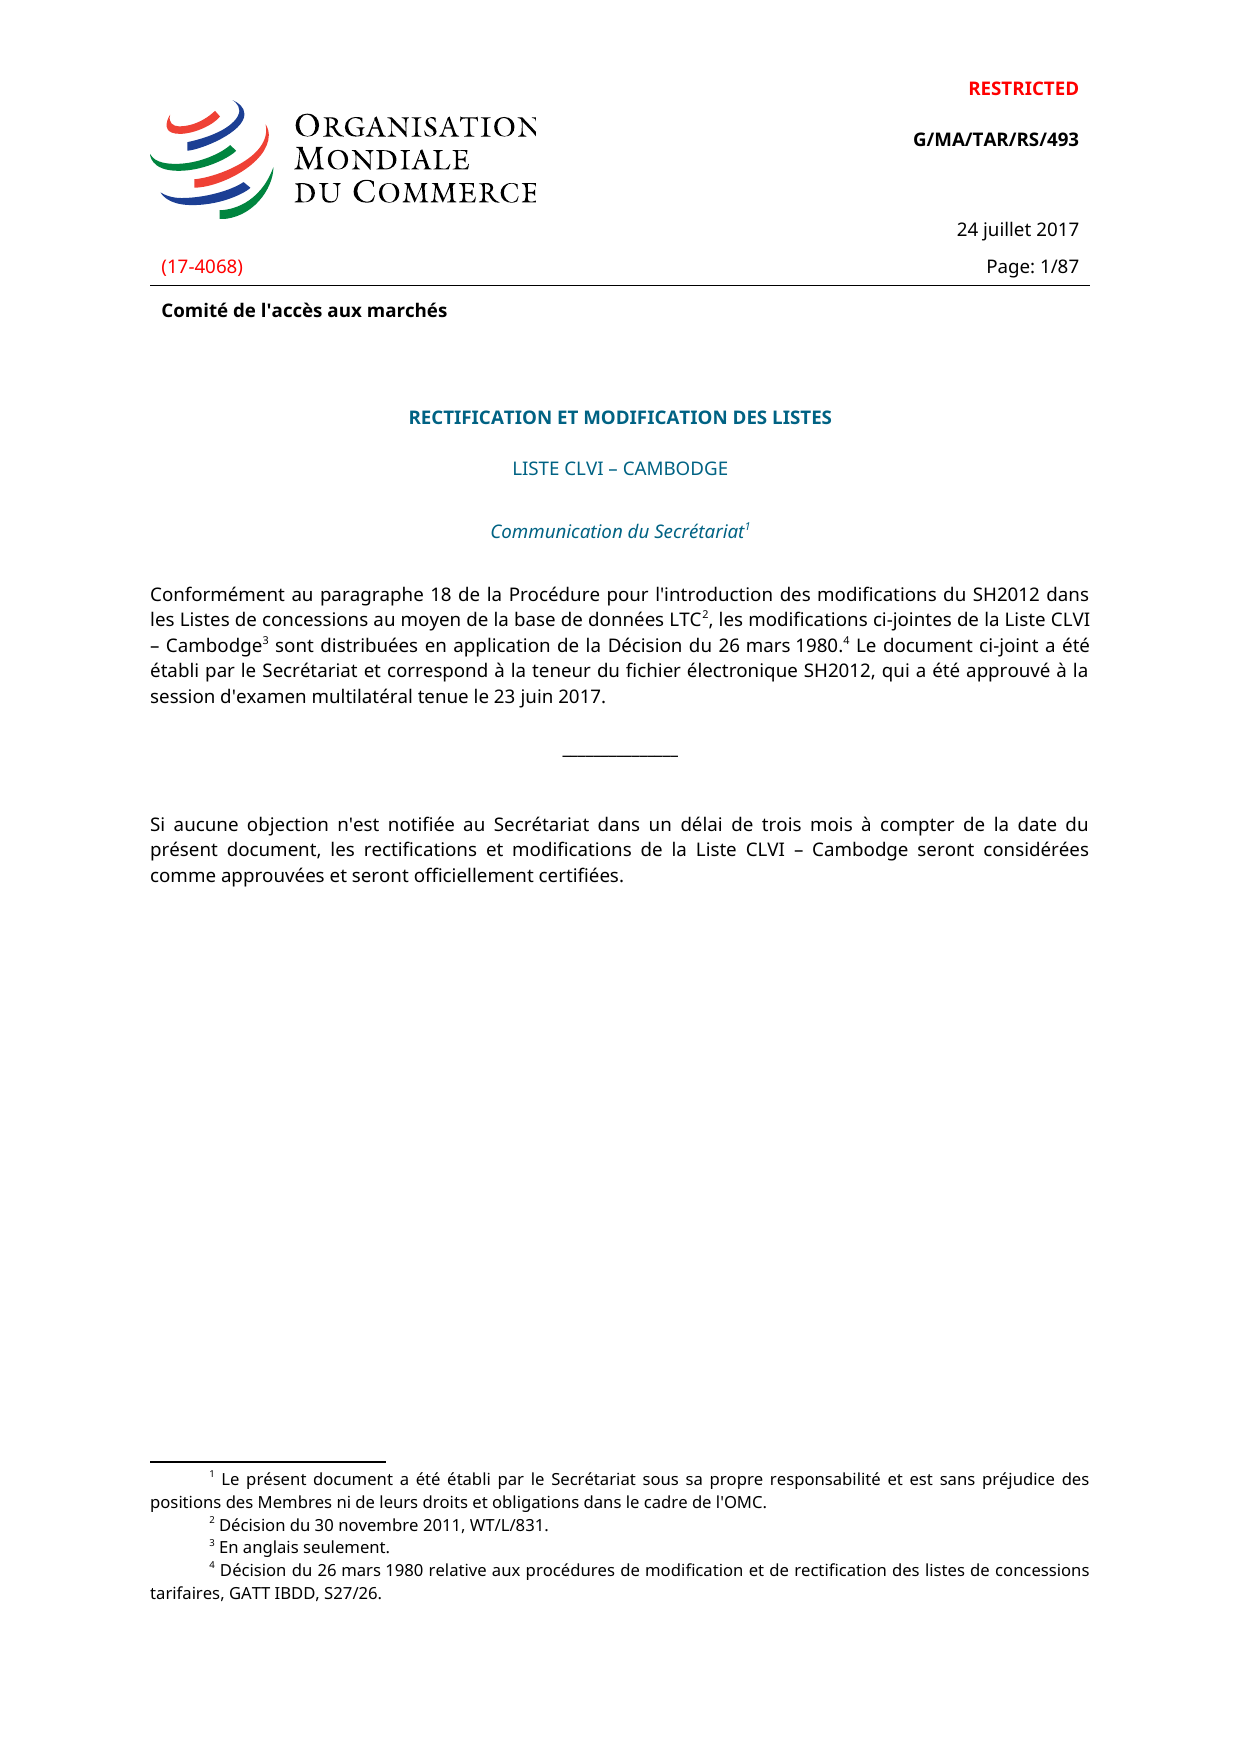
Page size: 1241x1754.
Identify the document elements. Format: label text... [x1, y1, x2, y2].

title LISTE CLVI – CAMBODGE [150, 455, 1090, 481]
text Si aucune objection n'est notifiée au Secrétariat dans un délai de trois mois à compter de la date du présent document, les rectifications et modifications de la Liste CLVI – Cambodge seront considérées comme approuvées et seront officiellement certifiées. [150, 811, 1090, 887]
title Communication du Secrétariat [150, 518, 1090, 544]
title RECTIFICATION ET MODIFICATION DES LISTES [150, 405, 1090, 430]
text Conformément au paragraphe 18 de la Procédure pour l'introduction des modifications du SH2012 dans les Listes de concessions au moyen de la base de données LTC, les modifications ci-jointes de la Liste CLVI – Cambodge sont distribuées en application de la Décision du 26 mars 1980. Le document ci-joint a été établi par le Secrétariat et correspond à la teneur du fichier électronique SH2012, qui a été approuvé à la session d'examen multilatéral tenue le 23 juin 2017. [150, 581, 1090, 709]
text _______________ [150, 734, 1090, 760]
